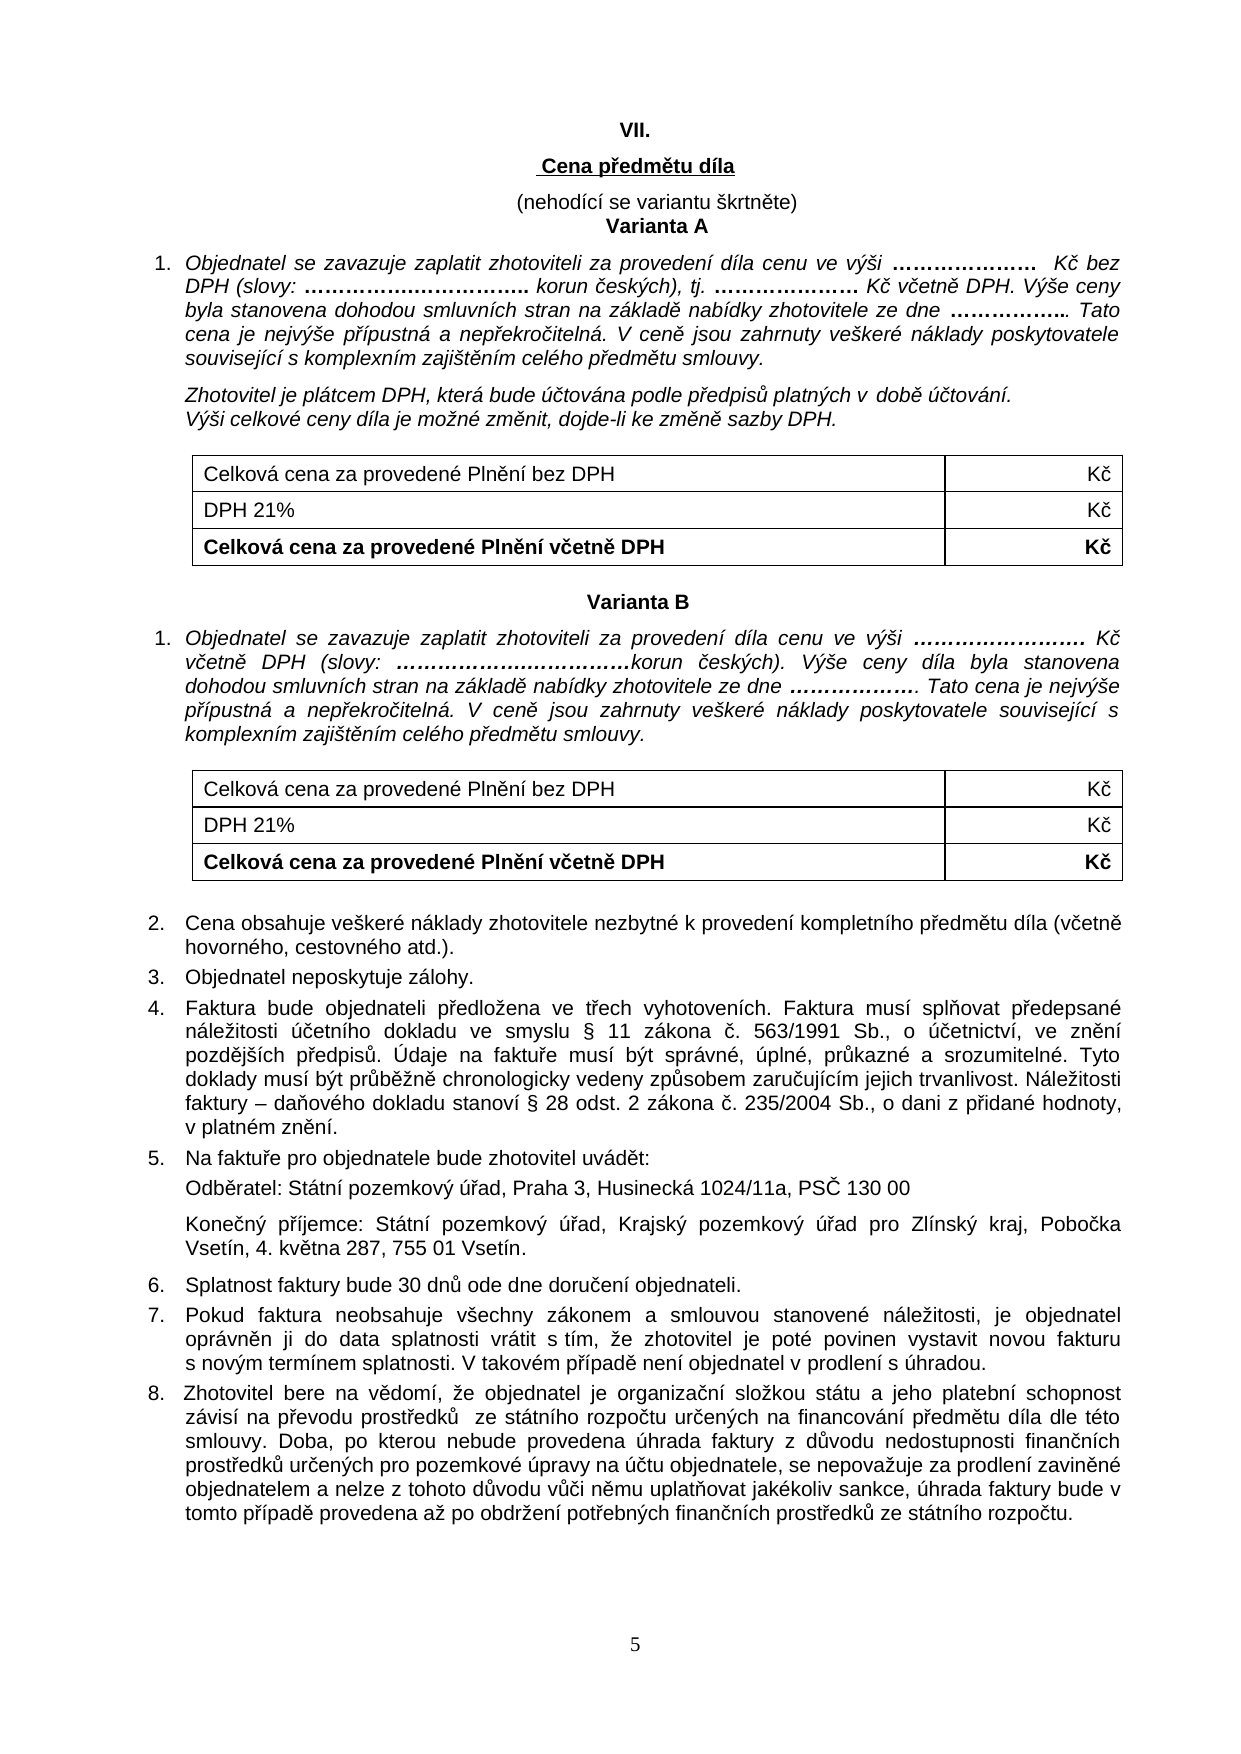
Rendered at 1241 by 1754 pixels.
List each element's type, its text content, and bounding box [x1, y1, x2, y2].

list Objednatel se zavazuje zaplatit zhotoviteli za provedení díla cenu ve výši ………………… Kč bez DPH (slovy: …………….…………….. korun českých), tj. ………………… Kč včetně DPH. Výše ceny byla stanovena dohodou smluvních stran na základě nabídky zhotovitele ze dne ……………... Tato cena je nejvýše přípustná a nepřekročitelná. V ceně jsou zahrnuty veškeré náklady poskytovatele související s komplexním zajištěním celého předmětu smlouvy. [154, 250, 1122, 370]
list Cena obsahuje veškeré náklady zhotovitele nezbytné k provedení kompletního předmětu díla (včetně hovorného, cestovného atd.). [148, 911, 1122, 959]
table_cell Kč [946, 808, 1122, 843]
table_cell Kč [946, 844, 1122, 880]
text (nehodící se variantu škrtněte) [192, 190, 1122, 214]
list Na faktuře pro objednatele bude zhotovitel uvádět: [148, 1145, 1122, 1169]
list Objednatel neposkytuje zálohy. [148, 965, 1122, 989]
table_cell DPH 21% [193, 492, 944, 528]
text Varianta B [154, 589, 1122, 613]
table_header Kč [946, 771, 1122, 806]
text Varianta A [192, 214, 1122, 238]
subtitle VII. [148, 118, 1122, 142]
table_header Kč [946, 456, 1122, 491]
table_cell Kč [946, 529, 1122, 564]
table_cell Celková cena za provedené Plnění včetně DPH [193, 844, 944, 880]
list Konečný příjemce: Státní pozemkový úřad, Krajský pozemkový úřad pro Zlínský kraj, Pobočka Vsetín, 4. května 287, 755 01 Vsetín. [185, 1212, 1122, 1260]
list Faktura bude objednateli předložena ve třech vyhotoveních. Faktura musí splňovat předepsané náležitosti účetního dokladu ve smyslu § 11 zákona č. 563/1991 Sb., o účetnictví, ve znění pozdějších předpisů. Údaje na faktuře musí být správné, úplné, průkazné a srozumitelné. Tyto doklady musí být průběžně chronologicky vedeny způsobem zaručujícím jejich trvanlivost. Náležitosti faktury – daňového dokladu stanoví § 28 odst. 2 zákona č. 235/2004 Sb., o dani z přidané hodnoty, v platném znění. [148, 995, 1122, 1139]
subtitle Cena předmětu díla [148, 154, 1122, 178]
list Zhotovitel bere na vědomí, že objednatel je organizační složkou státu a jeho platební schopnost závisí na převodu prostředků ze státního rozpočtu určených na financování předmětu díla dle této smlouvy. Doba, po kterou nebude provedena úhrada faktury z důvodu nedostupnosti finančních prostředků určených pro pozemkové úpravy na účtu objednatele, se nepovažuje za prodlení zaviněné objednatelem a nelze z tohoto důvodu vůči němu uplatňovat jakékoliv sankce, úhrada faktury bude v tomto případě provedena až po obdržení potřebných finančních prostředků ze státního rozpočtu. [148, 1381, 1122, 1524]
text Zhotovitel je plátcem DPH, která bude účtována podle předpisů platných v době účtování. [185, 383, 1122, 407]
list Objednatel se zavazuje zaplatit zhotoviteli za provedení díla cenu ve výši ……………………. Kč včetně DPH (slovy: ……………….……………korun českých). Výše ceny díla byla stanovena dohodou smluvních stran na základě nabídky zhotovitele ze dne ………………. Tato cena je nejvýše přípustná a nepřekročitelná. V ceně jsou zahrnuty veškeré náklady poskytovatele související s komplexním zajištěním celého předmětu smlouvy. [154, 626, 1122, 746]
text Odběratel: Státní pozemkový úřad, Praha 3, Husinecká 1024/11a, PSČ 130 00 [185, 1176, 1122, 1199]
list Pokud faktura neobsahuje všechny zákonem a smlouvou stanovené náležitosti, je objednatel oprávněn ji do data splatnosti vrátit s tím, že zhotovitel je poté povinen vystavit novou fakturu s novým termínem splatnosti. V takovém případě není objednatel v prodlení s úhradou. [148, 1303, 1122, 1374]
list Splatnost faktury bude 30 dnů ode dne doručení objednateli. [148, 1272, 1122, 1296]
text Výši celkové ceny díla je možné změnit, dojde-li ke změně sazby DPH. [185, 407, 1122, 431]
table_header Celková cena za provedené Plnění bez DPH [193, 456, 944, 491]
table_cell Celková cena za provedené Plnění včetně DPH [193, 529, 944, 564]
table_cell Kč [946, 492, 1122, 528]
table_header Celková cena za provedené Plnění bez DPH [193, 771, 944, 806]
table_cell DPH 21% [193, 808, 944, 843]
